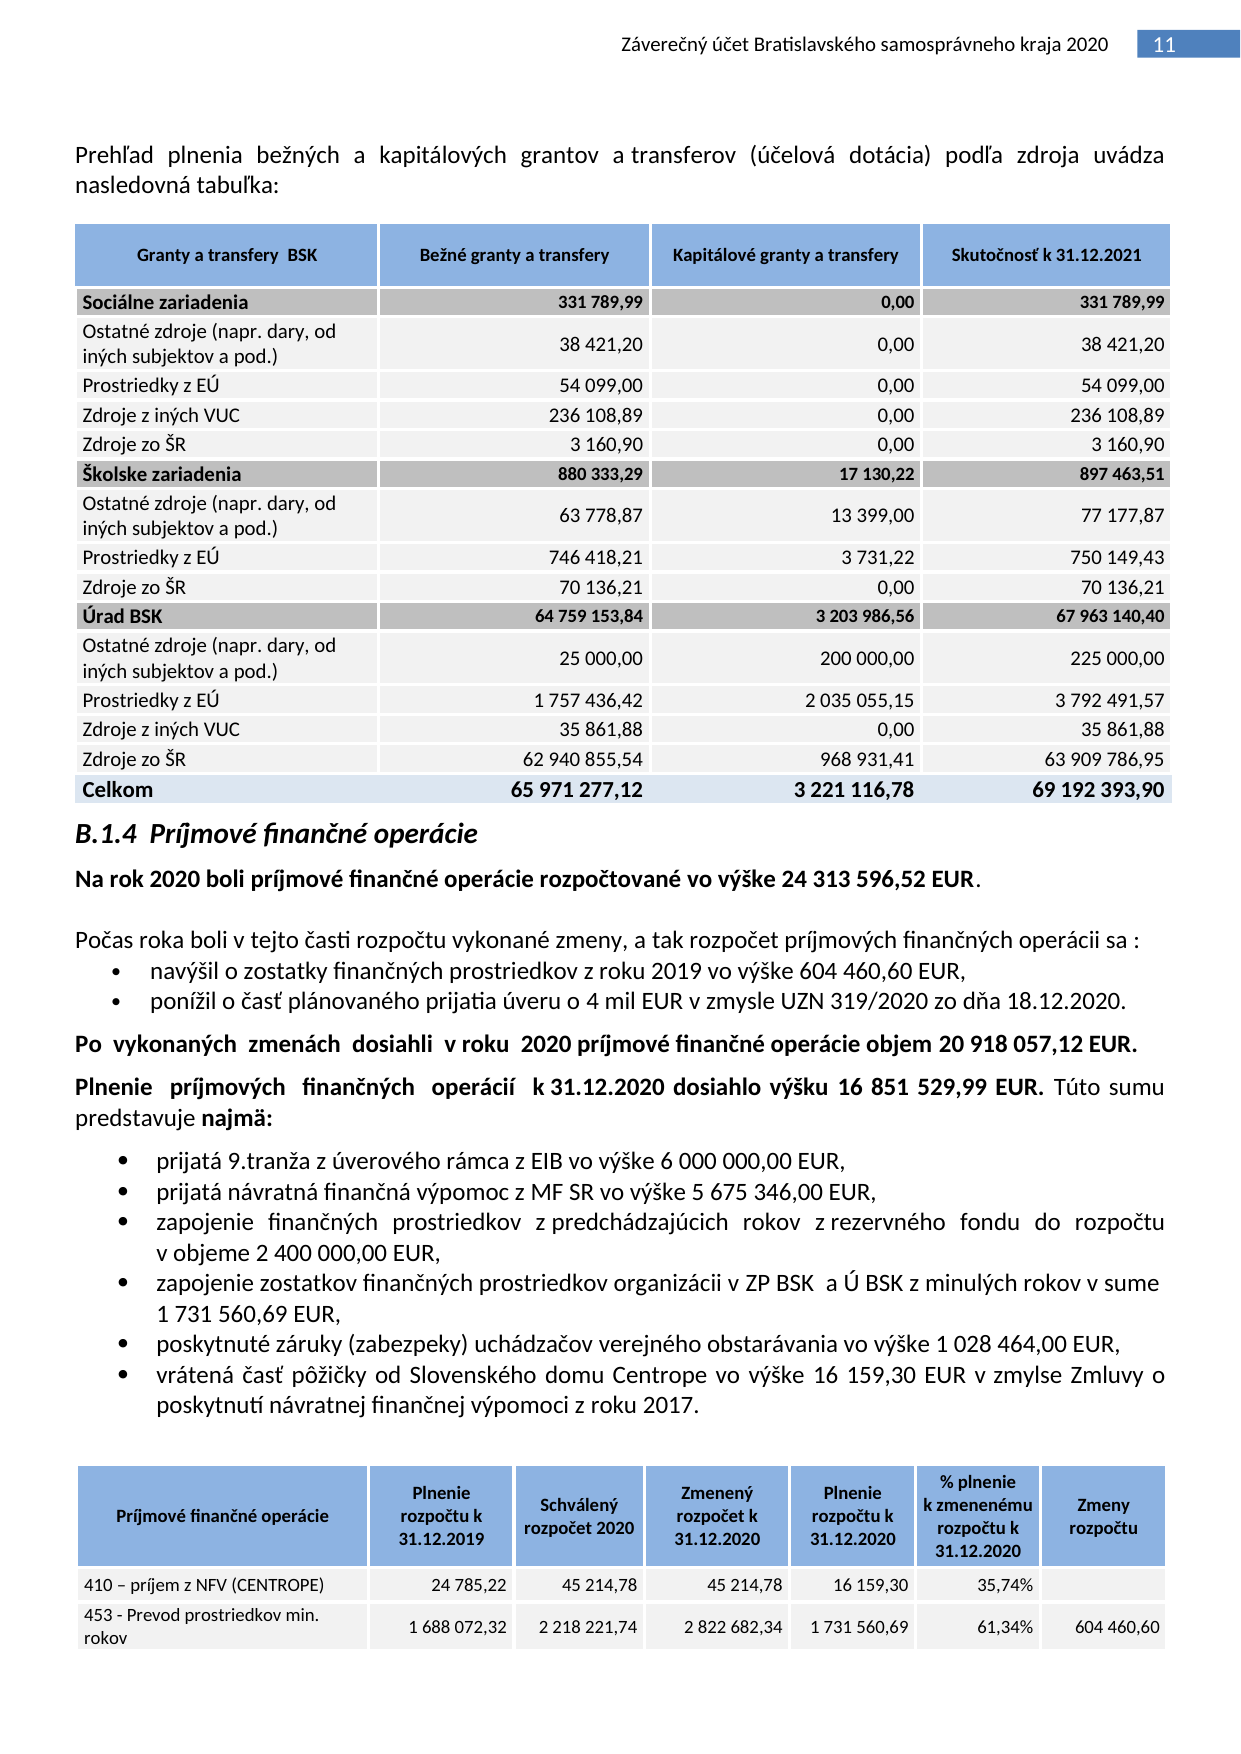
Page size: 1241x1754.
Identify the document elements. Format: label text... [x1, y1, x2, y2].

table_cell 0,00 [652, 289, 920, 315]
table_cell 0,00 [652, 716, 920, 742]
table_cell 331 789,99 [380, 289, 649, 315]
text Plnenie príjmových finančných operácií k 31.12.2020 dosiahlo výšku 16 851 529,99 EUR. Túto sumu predstavuje najmä: [75, 1072, 1165, 1133]
list navýšil o zostatky finančných prostriedkov z roku 2019 vo výške 604 460,60 EUR, [112, 955, 1165, 986]
table_cell 3 203 986,56 [652, 603, 920, 629]
table_cell 24 785,22 [370, 1569, 512, 1600]
table_cell Zdroje z iných VUC [77, 402, 377, 428]
table_cell 64 759 153,84 [380, 603, 649, 629]
list prijatá 9.tranža z úverového rámca z EIB vo výške 6 000 000,00 EUR, [119, 1145, 1165, 1176]
table_header Zmeny rozpočtu [1042, 1466, 1165, 1566]
table_cell 1 757 436,42 [380, 686, 649, 713]
table_cell Zdroje zo ŠR [77, 745, 377, 772]
table_cell 65 971 277,12 [379, 775, 650, 803]
table_cell Zdroje zo ŠR [77, 574, 377, 600]
table_cell 45 214,78 [646, 1569, 788, 1600]
table_cell 62 940 855,54 [380, 745, 649, 772]
table_cell 3 792 491,57 [923, 686, 1170, 713]
table_header Bežné granty a transfery [380, 224, 649, 286]
table_cell 35,74% [917, 1569, 1039, 1600]
table_cell 897 463,51 [923, 461, 1170, 487]
table_cell Sociálne zariadenia [77, 289, 377, 315]
table_header % plnenie k zmenenému rozpočtu k 31.12.2020 [917, 1466, 1039, 1566]
table_cell 16 159,30 [791, 1569, 914, 1600]
list prijatá návratná finančná výpomoc z MF SR vo výške 5 675 346,00 EUR, [119, 1176, 1165, 1206]
title Počas roka boli v tejto časti rozpočtu vykonané zmeny, a tak rozpočet príjmových finančných operácii sa : [75, 924, 1165, 955]
table_cell 331 789,99 [923, 289, 1170, 315]
list zapojenie zostatkov finančných prostriedkov organizácii v ZP BSK a Ú BSK z minulých rokov v sume 1 731 560,69 EUR, [119, 1267, 1165, 1328]
table_cell 236 108,89 [380, 402, 649, 428]
table_cell Ostatné zdroje (napr. dary, od iných subjektov a pod.) [77, 633, 377, 683]
list vrátená časť pôžičky od Slovenského domu Centrope vo výške 16 159,30 EUR v zmylse Zmluvy o poskytnutí návratnej finančnej výpomoci z roku 2017. [119, 1359, 1165, 1420]
table_cell 2 822 682,34 [646, 1604, 788, 1649]
table_cell 604 460,60 [1042, 1604, 1165, 1649]
table_cell 17 130,22 [652, 461, 920, 487]
table_cell 3 221 116,78 [650, 775, 922, 803]
title Na rok 2020 boli príjmové finančné operácie rozpočtované vo výške 24 313 596,52 EUR. [75, 863, 1165, 894]
table_cell 968 931,41 [652, 745, 920, 772]
table_header Kapitálové granty a transfery [652, 224, 920, 286]
table_cell 63 778,87 [380, 490, 649, 541]
table_cell Ostatné zdroje (napr. dary, od iných subjektov a pod.) [77, 318, 377, 369]
table_cell [1042, 1569, 1165, 1600]
table_header Plnenie rozpočtu k 31.12.2019 [370, 1466, 512, 1566]
list ponížil o časť plánovaného prijatia úveru o 4 mil EUR v zmysle UZN 319/2020 zo dňa 18.12.2020. [112, 986, 1165, 1016]
table_cell Zdroje zo ŠR [77, 431, 377, 457]
table_cell 38 421,20 [380, 318, 649, 369]
table_header Zmenený rozpočet k 31.12.2020 [646, 1466, 788, 1566]
table_cell Úrad BSK [77, 603, 377, 629]
table_cell 1 688 072,32 [370, 1604, 512, 1649]
table_header Skutočnosť k 31.12.2021 [923, 224, 1170, 286]
table_cell Školske zariadenia [77, 461, 377, 487]
text Po vykonaných zmenách dosiahli v roku 2020 príjmové finančné operácie objem 20 918 057,12 EUR. [75, 1028, 1165, 1059]
table_cell 3 160,90 [923, 431, 1170, 457]
table_header Príjmové finančné operácie [78, 1466, 367, 1566]
table_cell Celkom [75, 775, 379, 803]
table_cell 746 418,21 [380, 544, 649, 570]
table_cell 61,34% [917, 1604, 1039, 1649]
table_header Plnenie rozpočtu k 31.12.2020 [791, 1466, 914, 1566]
table_cell 0,00 [652, 372, 920, 398]
table_cell 453 - Prevod prostriedkov min. rokov [78, 1604, 367, 1649]
table_cell Prostriedky z EÚ [77, 686, 377, 713]
table_cell 38 421,20 [923, 318, 1170, 369]
table_cell 13 399,00 [652, 490, 920, 541]
table_cell 35 861,88 [380, 716, 649, 742]
text B.1.4 Príjmové finančné operácie [75, 815, 1165, 851]
table_cell 77 177,87 [923, 490, 1170, 541]
table_cell Ostatné zdroje (napr. dary, od iných subjektov a pod.) [77, 490, 377, 541]
table_cell 54 099,00 [380, 372, 649, 398]
table_cell 70 136,21 [923, 574, 1170, 600]
table_cell 0,00 [652, 402, 920, 428]
table_cell 0,00 [652, 318, 920, 369]
table_cell Prostriedky z EÚ [77, 372, 377, 398]
table_cell 2 218 221,74 [516, 1604, 643, 1649]
table_cell 1 731 560,69 [791, 1604, 914, 1649]
table_cell 67 963 140,40 [923, 603, 1170, 629]
table_cell 69 192 393,90 [922, 775, 1172, 803]
text Prehľad plnenia bežných a kapitálových grantov a transferov (účelová dotácia) podľa zdroja uvádza nasledovná tabuľka: [75, 139, 1165, 200]
table_cell 236 108,89 [923, 402, 1170, 428]
table_cell 3 731,22 [652, 544, 920, 570]
table_cell 2 035 055,15 [652, 686, 920, 713]
list zapojenie finančných prostriedkov z predchádzajúcich rokov z rezervného fondu do rozpočtu v objeme 2 400 000,00 EUR, [119, 1206, 1165, 1267]
table_cell 410 – príjem z NFV (CENTROPE) [78, 1569, 367, 1600]
table_cell Prostriedky z EÚ [77, 544, 377, 570]
table_cell 3 160,90 [380, 431, 649, 457]
table_cell 25 000,00 [380, 633, 649, 683]
table_cell 63 909 786,95 [923, 745, 1170, 772]
table_header Granty a transfery BSK [75, 224, 377, 286]
table_cell 0,00 [652, 574, 920, 600]
table_cell 45 214,78 [516, 1569, 643, 1600]
list poskytnuté záruky (zabezpeky) uchádzačov verejného obstarávania vo výške 1 028 464,00 EUR, [119, 1328, 1165, 1359]
table_cell Zdroje z iných VUC [77, 716, 377, 742]
table_cell 880 333,29 [380, 461, 649, 487]
table_cell 54 099,00 [923, 372, 1170, 398]
table_cell 0,00 [652, 431, 920, 457]
table_cell 70 136,21 [380, 574, 649, 600]
table_cell 35 861,88 [923, 716, 1170, 742]
table_cell 750 149,43 [923, 544, 1170, 570]
table_cell 200 000,00 [652, 633, 920, 683]
table_header Schválený rozpočet 2020 [516, 1466, 643, 1566]
table_cell 225 000,00 [923, 633, 1170, 683]
